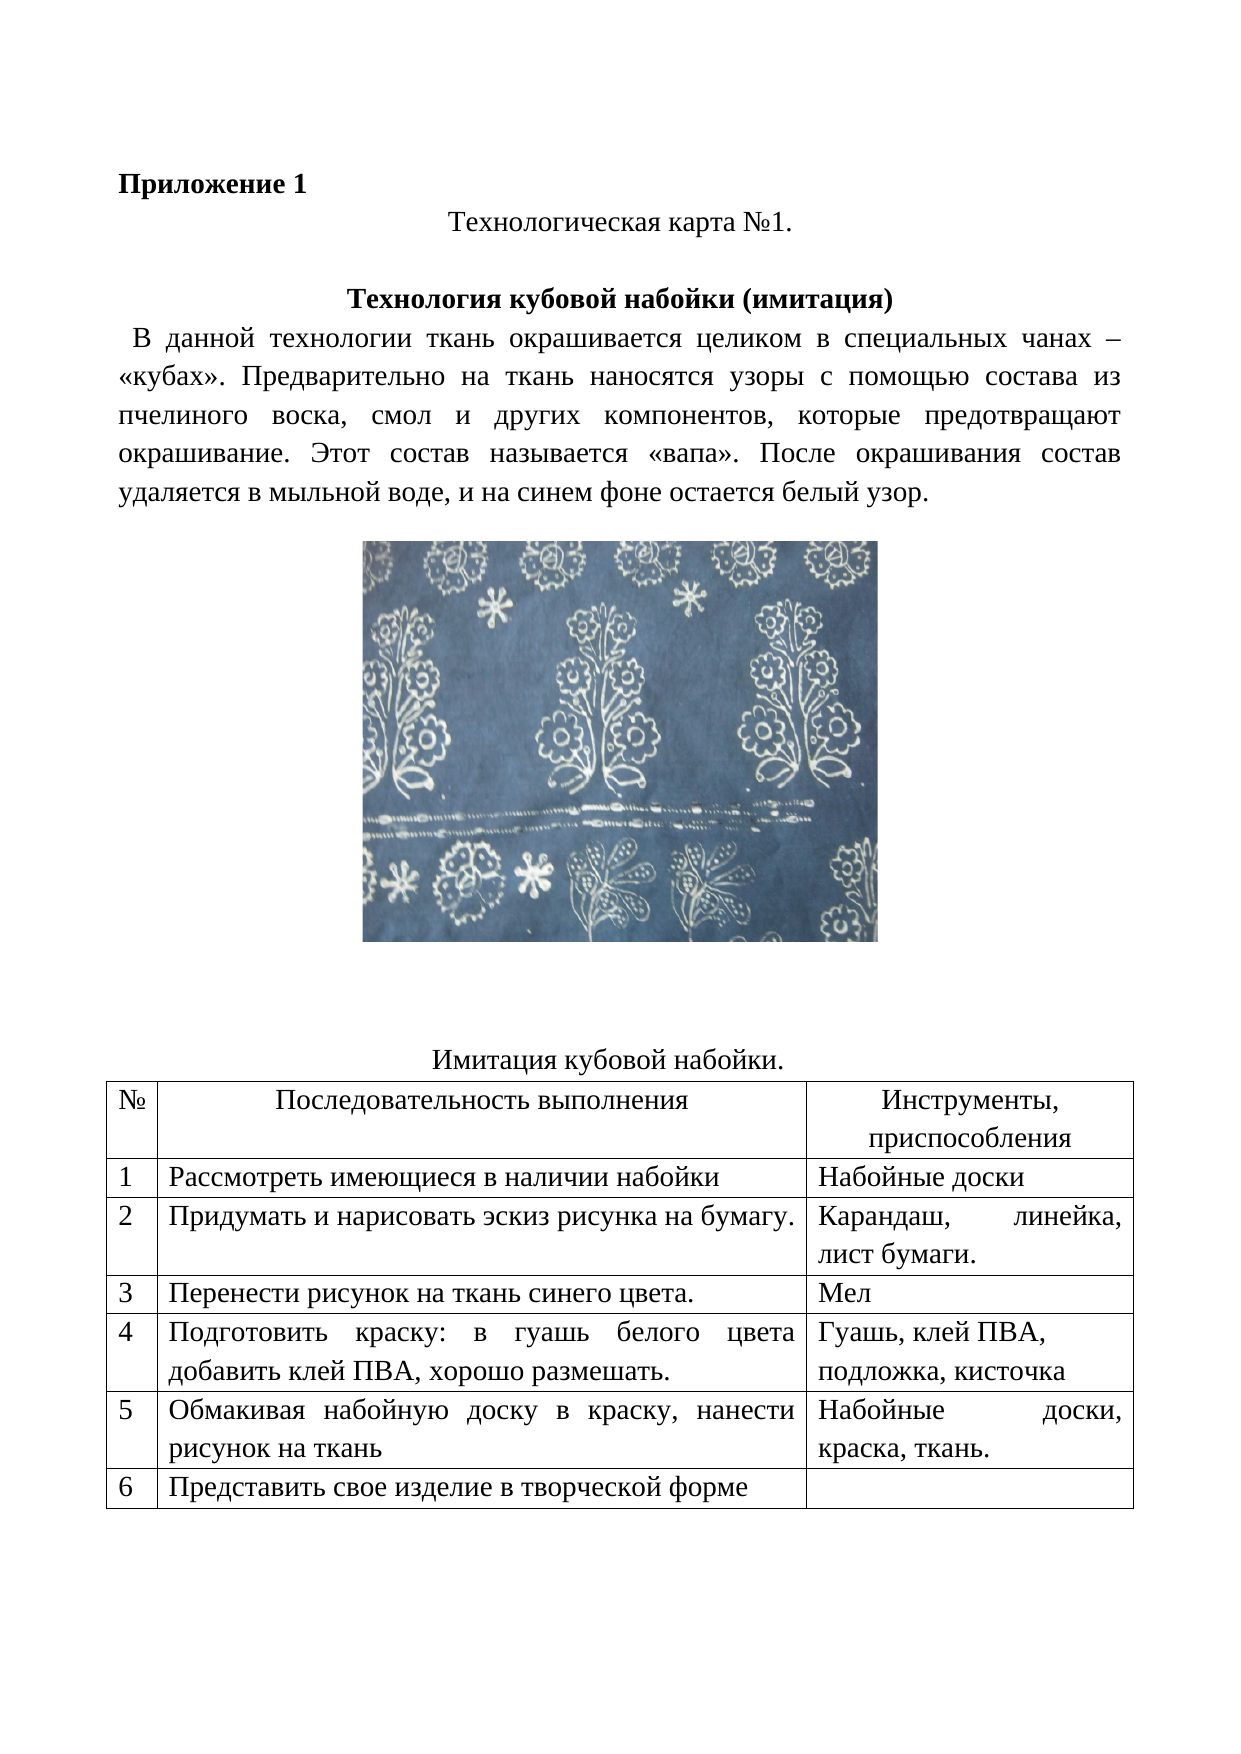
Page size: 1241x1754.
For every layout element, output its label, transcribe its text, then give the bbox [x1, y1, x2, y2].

table_cell 1 [107, 1159, 157, 1197]
table_header № [107, 1082, 157, 1158]
table_cell Придумать и нарисовать эскиз рисунка на бумагу. [158, 1198, 806, 1274]
table_cell 2 [107, 1198, 157, 1274]
table_cell Обмакивая набойную доску в краску, нанести рисунок на ткань [158, 1392, 806, 1468]
table_cell Гуашь, клей ПВА, подложка, кисточка [807, 1314, 1133, 1391]
table_cell 5 [107, 1392, 157, 1468]
text Технология кубовой набойки (имитация) [118, 281, 1122, 315]
text В данной технологии ткань окрашивается целиком в специальных чанах – «кубах». Предварительно на ткань наносятся узоры с помощью состава из пчелиного воска, смол и других компонентов, которые предотвращают окрашивание. Этот состав называется «вапа». После окрашивания состав удаляется в мыльной воде, и на синем фоне остается белый узор. [118, 320, 1122, 508]
table_cell 3 [107, 1276, 157, 1313]
table_cell Перенести рисунок на ткань синего цвета. [158, 1276, 806, 1313]
table_cell 6 [107, 1469, 157, 1508]
table_cell Набойные доски, краска, ткань. [807, 1392, 1133, 1468]
table_cell Подготовить краску: в гуашь белого цвета добавить клей ПВА, хорошо размешать. [158, 1314, 806, 1391]
table_cell [807, 1469, 1133, 1508]
table_cell Набойные доски [807, 1159, 1133, 1197]
table_cell 4 [107, 1314, 157, 1391]
table_cell Рассмотреть имеющиеся в наличии набойки [158, 1159, 806, 1197]
table_header Инструменты, приспособления [807, 1082, 1133, 1158]
table_header Последовательность выполнения [158, 1082, 806, 1158]
text Приложение 1 [118, 166, 1122, 199]
text Имитация кубовой набойки. [118, 1042, 1122, 1076]
table_cell Мел [807, 1276, 1133, 1313]
table_cell Карандаш, линейка, лист бумаги. [807, 1198, 1133, 1274]
table_cell Представить свое изделие в творческой форме [158, 1469, 806, 1508]
text Технологическая карта №1. [118, 204, 1122, 238]
picture [362, 541, 878, 942]
